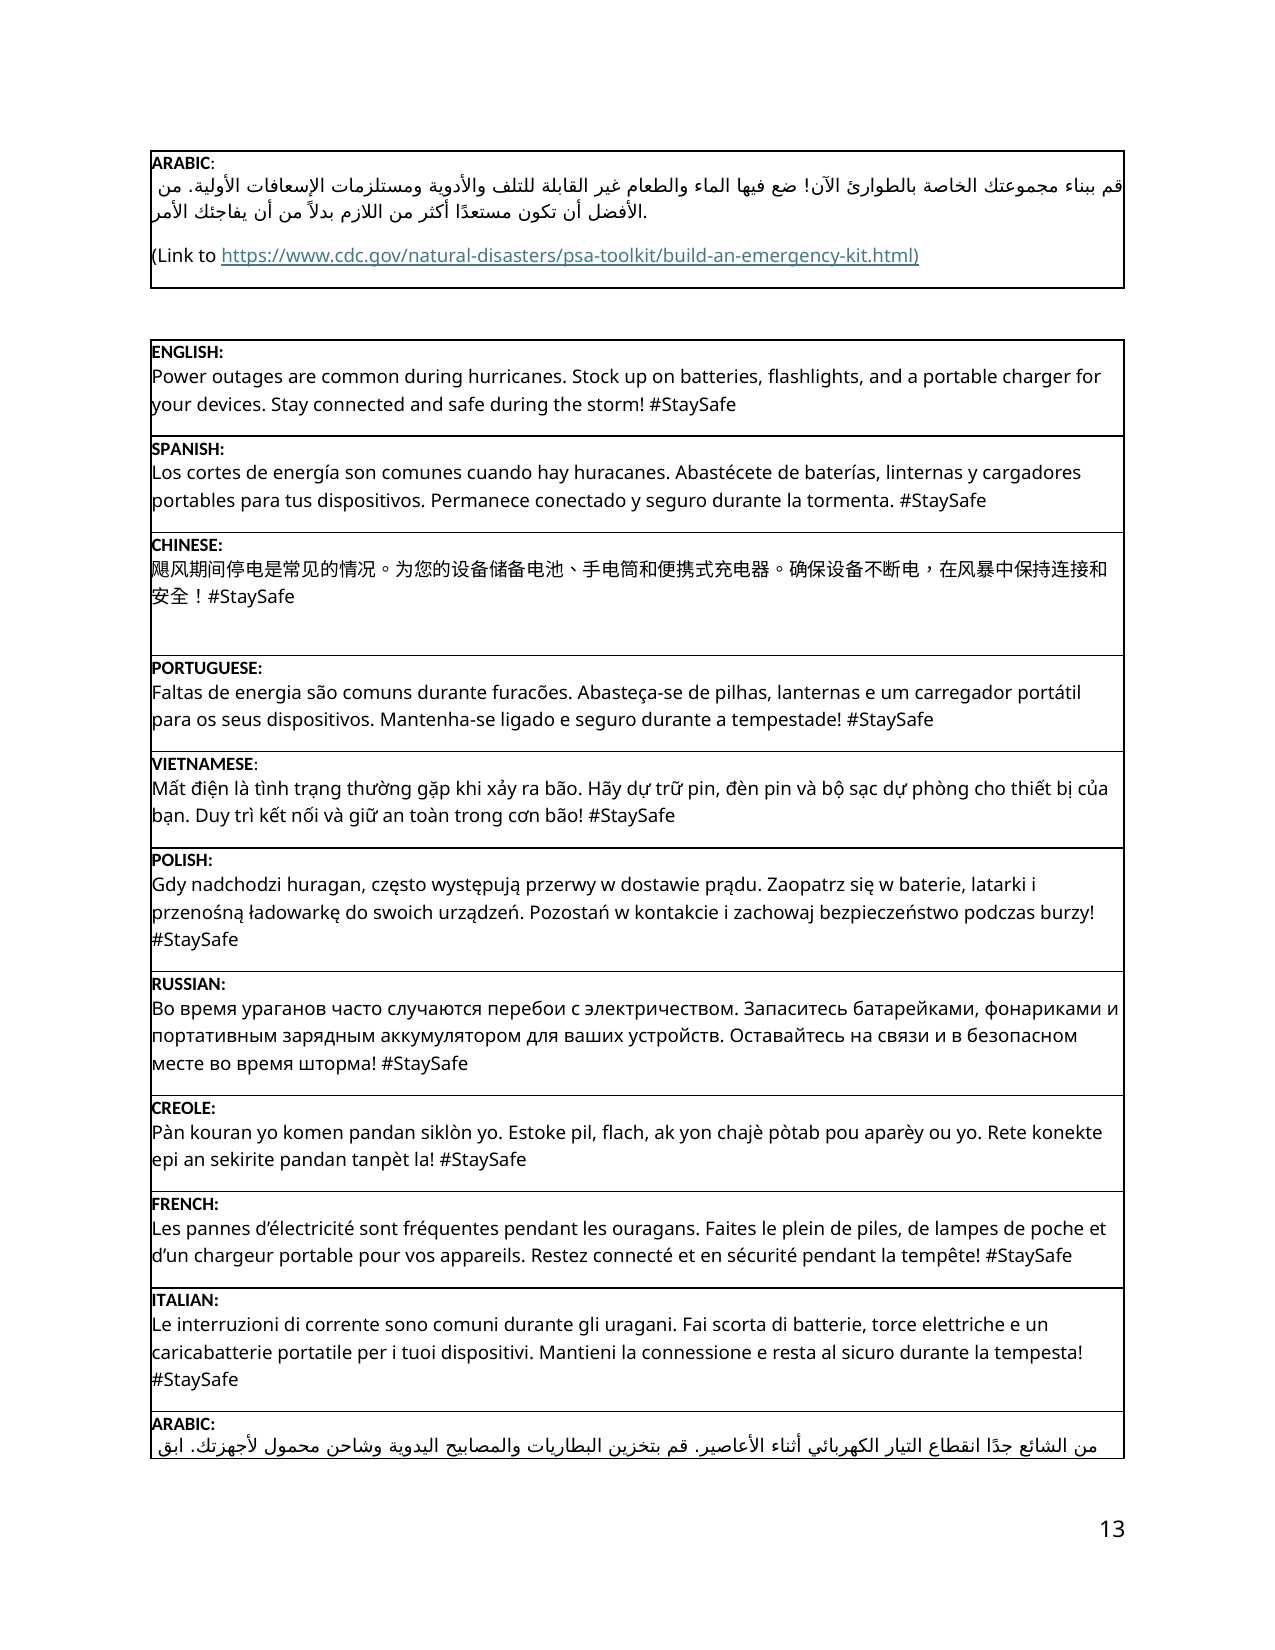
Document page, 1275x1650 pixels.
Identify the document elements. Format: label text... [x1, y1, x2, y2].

table_cell ARABIC: قم ببناء مجموعتك الخاصة بالطوارئ الآن! ضع فيها الماء والطعام غير القابلة للتلف والأدوية ومستلزمات الإسعافات الأولية. من الأفضل أن تكون مستعدًا أكثر من اللازم بدلاً من أن يفاجئك الأمر. (Link to https://www.cdc.gov/natural-disasters/psa-toolkit/build-an-emergency-kit.html) [152, 152, 1123, 287]
table_cell FRENCH: Les pannes d’électricité sont fréquentes pendant les ouragans. Faites le plein de piles, de lampes de poche et d’un chargeur portable pour vos appareils. Restez connecté et en sécurité pendant la tempête! #StaySafe [152, 1192, 1123, 1287]
table_cell CHINESE: 飓风期间停电是常见的情况。为您的设备储备电池、手电筒和便携式充电器。确保设备不断电，在风暴中保持连接和安全！#StaySafe [152, 533, 1123, 654]
table_cell VIETNAMESE: Mất điện là tình trạng thường gặp khi xảy ra bão. Hãy dự trữ pin, đèn pin và bộ sạc dự phòng cho thiết bị của bạn. Duy trì kết nối và giữ an toàn trong cơn bão! #StaySafe [152, 752, 1123, 847]
table_cell RUSSIAN: Во время ураганов часто случаются перебои с электричеством. Запаситесь батарейками, фонариками и портативным зарядным аккумулятором для ваших устройств. Оставайтесь на связи и в безопасном месте во время шторма! #StaySafe [152, 972, 1123, 1094]
table_cell ARABIC: من الشائع جدًا انقطاع التيار الكهربائي أثناء الأعاصير. قم بتخزين البطاريات والمصابيح اليدوية وشاحن محمول لأجهزتك. ابق على اتصال وكن آمنًا أثناء العاصفة! [152, 1412, 1123, 1457]
table_cell PORTUGUESE: Faltas de energia são comuns durante furacões. Abasteça-se de pilhas, lanternas e um carregador portátil para os seus dispositivos. Mantenha-se ligado e seguro durante a tempestade! #StaySafe [152, 656, 1123, 751]
table_cell POLISH: Gdy nadchodzi huragan, często występują przerwy w dostawie prądu. Zaopatrz się w baterie, latarki i przenośną ładowarkę do swoich urządzeń. Pozostań w kontakcie i zachowaj bezpieczeństwo podczas burzy! #StaySafe [152, 849, 1123, 971]
table_cell ITALIAN: Le interruzioni di corrente sono comuni durante gli uragani. Fai scorta di batterie, torce elettriche e un caricabatterie portatile per i tuoi dispositivi. Mantieni la connessione e resta al sicuro durante la tempesta! #StaySafe [152, 1289, 1123, 1411]
table_cell SPANISH: Los cortes de energía son comunes cuando hay huracanes. Abastécete de baterías, linternas y cargadores portables para tus dispositivos. Permanece conectado y seguro durante la tormenta. #StaySafe [152, 437, 1123, 531]
table_header ENGLISH: Power outages are common during hurricanes. Stock up on batteries, flashlights, and a portable charger for your devices. Stay connected and safe during the storm! #StaySafe [152, 341, 1123, 435]
table_cell CREOLE: Pàn kouran yo komen pandan siklòn yo. Estoke pil, flach, ak yon chajè pòtab pou aparèy ou yo. Rete konekte epi an sekirite pandan tanpèt la! #StaySafe [152, 1096, 1123, 1191]
